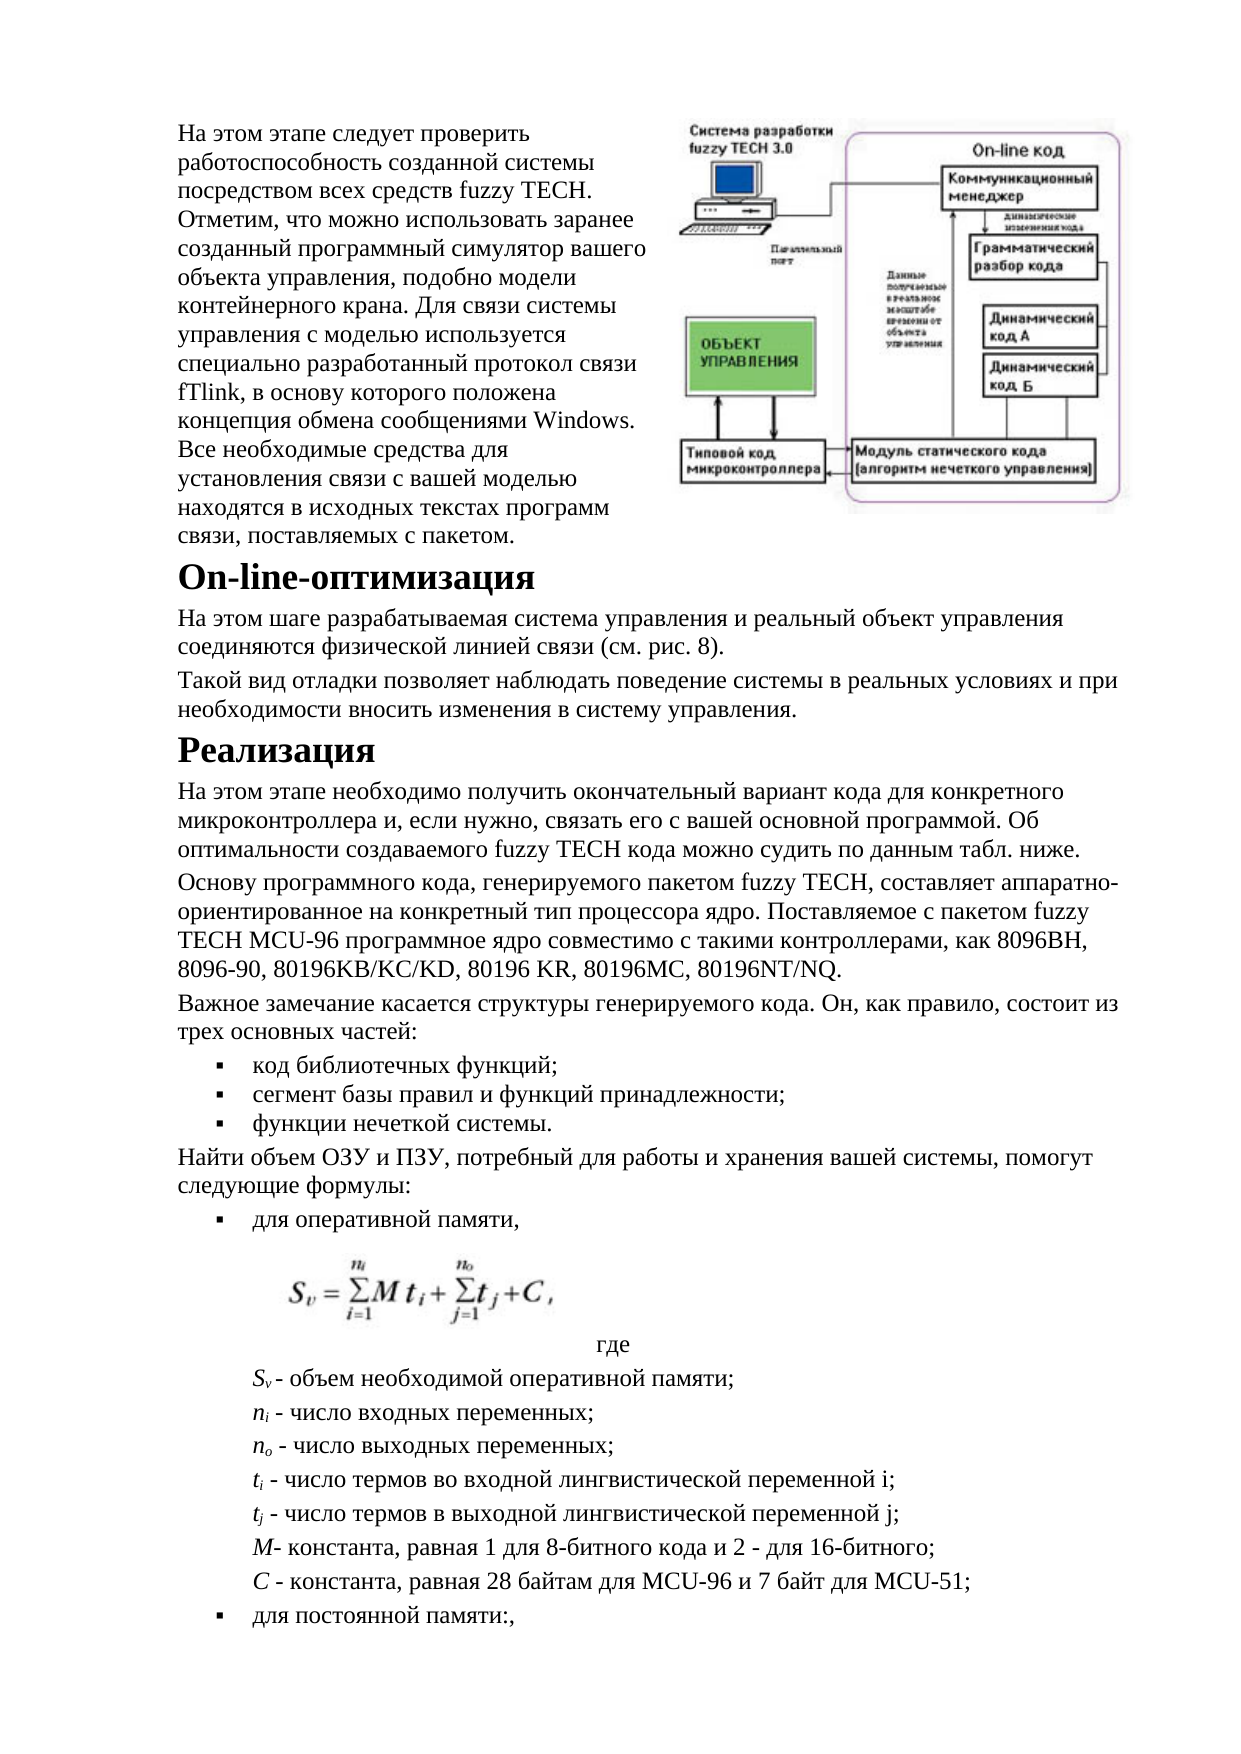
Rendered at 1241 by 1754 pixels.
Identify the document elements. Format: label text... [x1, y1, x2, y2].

text no - число выходных переменных; [252, 1441, 1152, 1469]
text ti - число термов во входной лингвистической переменной i; [252, 1474, 1152, 1503]
list код библиотечных функций; [215, 1050, 1152, 1079]
subtitle Реализация [177, 728, 1152, 771]
text На этом шаге разрабатываемая система управления и реальный объект управления соединяются физической линией связи (см. рис. 8). [177, 603, 1152, 660]
picture [267, 1263, 581, 1347]
text Основу программного кода, генерируемого пакетом fuzzy TECH, составляет аппаратно-ориентированное на конкретный тип процессора ядро. Поставляемое с пакетом fuzzy TECH MCU-96 программное ядро совместимо с такими контроллерами, как 8096BH, 8096-90, 80196KB/KC/KD, 80196 KR, 80196MC, 80196NT/NQ. [177, 867, 1152, 982]
subtitle On-line-оптимизация [177, 554, 1152, 598]
text C - константа, равная 28 байтам для MCU-96 и 7 байт для MCU-51; [252, 1576, 1152, 1605]
text На этом этапе необходимо получить окончательный вариант кода для конкретного микроконтроллера и, если нужно, связать его с вашей основной программой. Об оптимальности создаваемого fuzzy TECH кода можно судить по данным табл. ниже. [177, 776, 1152, 862]
text где [252, 1248, 1152, 1368]
list функции нечеткой системы. [215, 1118, 1152, 1147]
picture [667, 118, 1136, 514]
text tj - число термов в выходной лингвистической переменной j; [252, 1508, 1152, 1537]
list для оперативной памяти, [215, 1214, 1152, 1243]
text Найти объем ОЗУ и ПЗУ, потребный для работы и хранения вашей системы, помогут следующие формулы: [177, 1152, 1152, 1209]
list сегмент базы правил и функций принадлежности; [215, 1084, 1152, 1113]
text Такой вид отладки позволяет наблюдать поведение системы в реальных условиях и при необходимости вносить изменения в систему управления. [177, 665, 1152, 723]
text Sv - объем необходимой оперативной памяти; [252, 1373, 1152, 1402]
text ni - число входных переменных; [252, 1407, 1152, 1436]
text Важное замечание касается структуры генерируемого кода. Он, как правило, состоит из трех основных частей: [177, 988, 1152, 1045]
text M- константа, равная 1 для 8-битного кода и 2 - для 16-битного; [252, 1542, 1152, 1571]
